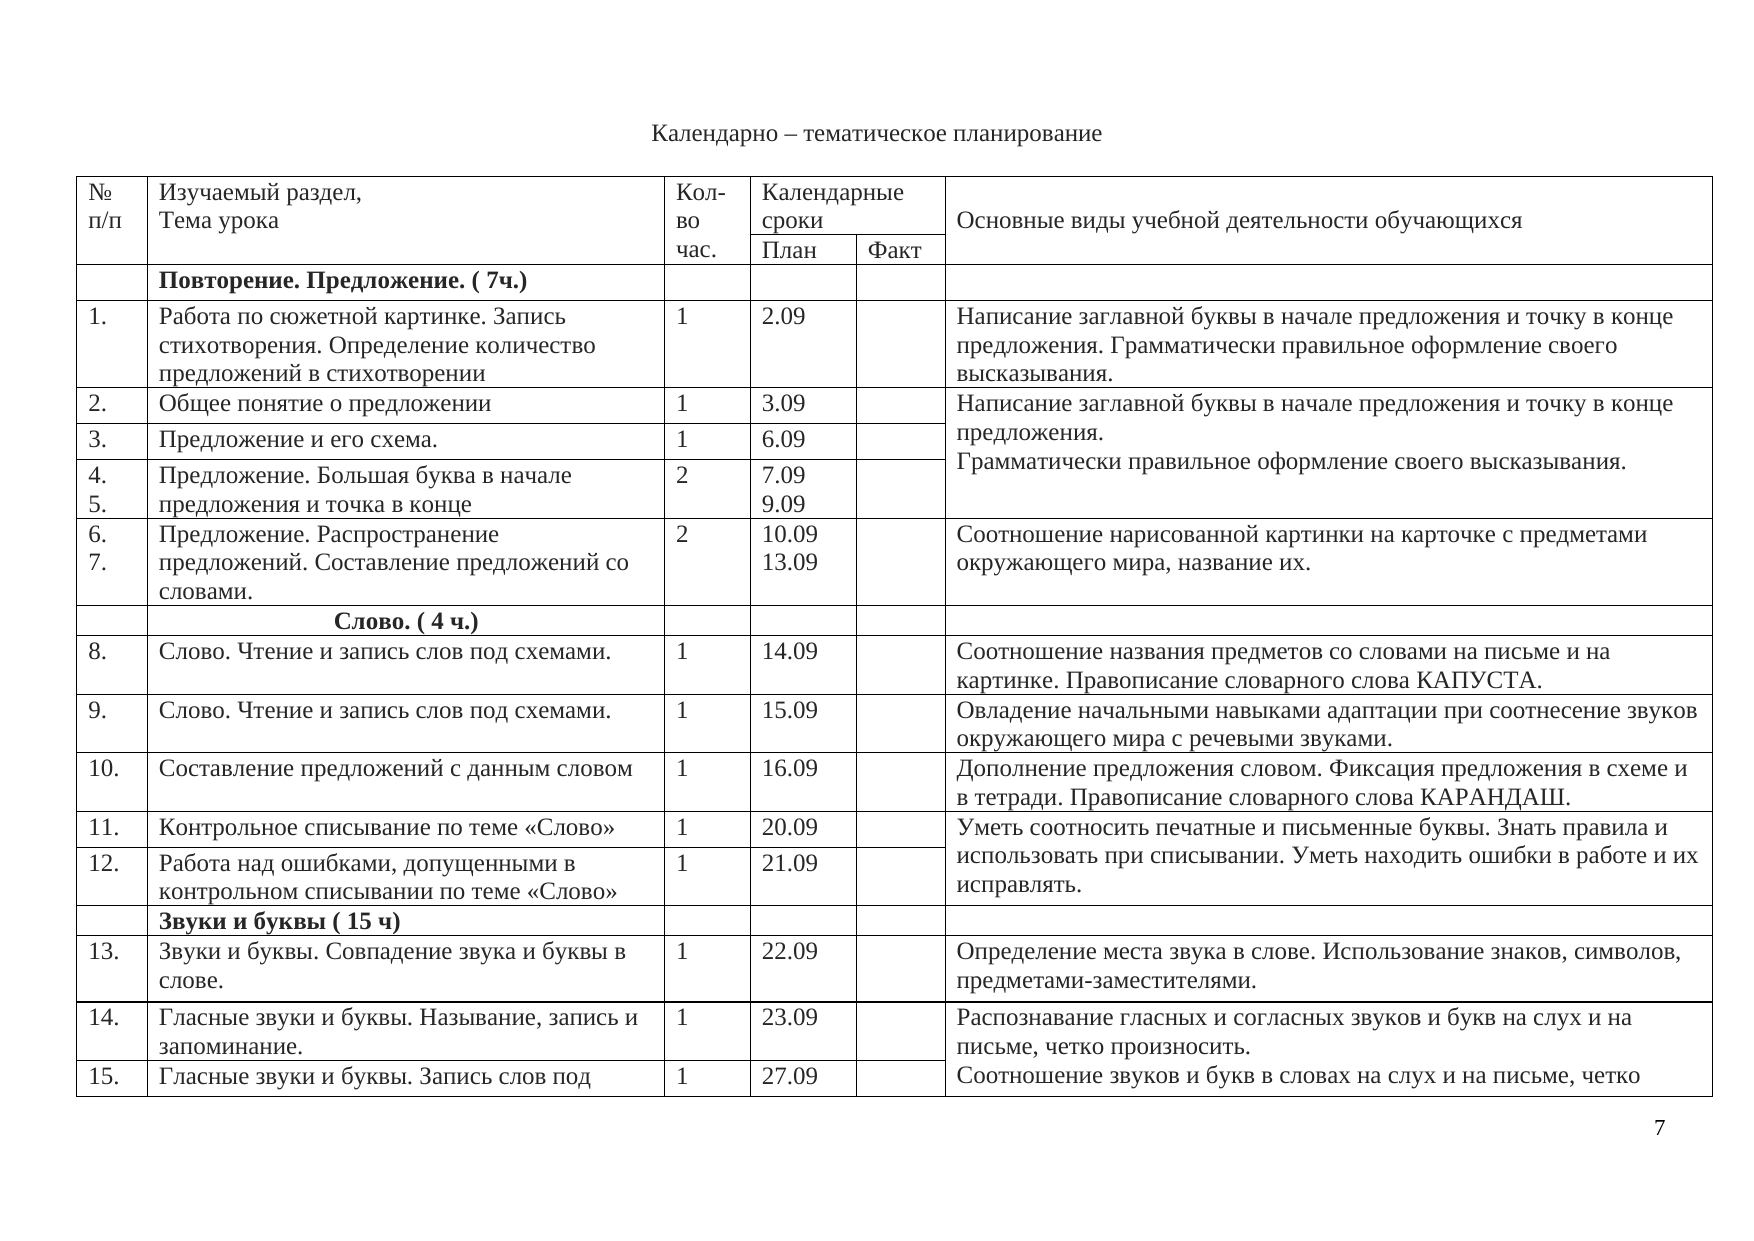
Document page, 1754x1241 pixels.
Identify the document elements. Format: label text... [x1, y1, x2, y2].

table_cell 6.09 [751, 424, 856, 459]
table_cell 1 [665, 812, 750, 847]
table_cell 1 [665, 1061, 750, 1096]
table_cell 1 [665, 848, 750, 905]
table_cell [857, 936, 945, 1001]
table_cell Работа над ошибками, допущенными в контрольном списывании по теме «Слово» [148, 848, 664, 905]
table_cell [148, 1061, 664, 1096]
table_cell Работа по сюжетной картинке. Запись стихотворения. Определение количество предложений в стихотворении [148, 301, 664, 387]
table_cell 2. [77, 388, 147, 423]
table_cell 23.09 [751, 1003, 856, 1060]
table_cell 2.09 [751, 301, 856, 387]
table_header Кол-во час. [665, 177, 750, 264]
table_cell 27.09 [751, 1061, 856, 1096]
table_cell [857, 753, 945, 811]
table_cell 1 [665, 936, 750, 1001]
table_cell 21.09 [751, 848, 856, 905]
table_header Основные виды учебной деятельности обучающихся [946, 177, 1712, 264]
table_cell 10. [77, 753, 147, 811]
table_cell 1 [665, 388, 750, 423]
table_cell Овладение начальными навыками адаптации при соотнесение звуков окружающего мира с речевыми звуками. [946, 695, 1712, 752]
table_cell 16.09 [751, 753, 856, 811]
table_cell 15. [77, 1061, 147, 1096]
table_cell [857, 906, 945, 935]
table_cell 22.09 [751, 936, 856, 1001]
table_cell Распознавание гласных и согласных звуков и букв на слух и на письме, четко произносить. Соотношение звуков и букв в словах на слух и на письме, четко произносить. Составлять звукобуквенную схему. Записывать слова по схеме. [946, 1003, 1712, 1096]
table_cell 12. [77, 848, 147, 905]
table_header Календарные сроки [751, 177, 945, 234]
table_cell [77, 606, 147, 635]
table_header Изучаемый раздел, Тема урока [148, 177, 664, 264]
table_cell 14.09 [751, 636, 856, 694]
table_cell Написание заглавной буквы в начале предложения и точку в конце предложения. Грамматически правильное оформление своего высказывания. [946, 388, 1712, 518]
table_cell Факт [857, 235, 945, 264]
table_cell Гласные звуки и буквы. Называние, запись и запоминание. [148, 1003, 664, 1060]
table_cell Повторение. Предложение. ( 7ч.) [148, 265, 664, 300]
table_cell 10.09 13.09 [751, 519, 856, 605]
table_cell 1 [665, 1003, 750, 1060]
table_cell Слово. ( 4 ч.) [148, 606, 664, 635]
table_cell 20.09 [751, 812, 856, 847]
table_cell Слово. Чтение и запись слов под схемами. [148, 695, 664, 752]
table_cell [857, 695, 945, 752]
table_cell 1 [665, 695, 750, 752]
table_cell [665, 265, 750, 300]
table_cell [857, 519, 945, 605]
table_cell 1 [665, 636, 750, 694]
table_cell 1 [665, 301, 750, 387]
table_cell Предложение и его схема. [148, 424, 664, 459]
table_cell Общее понятие о предложении [148, 388, 664, 423]
table_cell [857, 424, 945, 459]
table_cell [857, 606, 945, 635]
table_cell 13. [77, 936, 147, 1001]
table_cell Соотношение нарисованной картинки на карточке с предметами окружающего мира, название их. [946, 519, 1712, 605]
table_header № п/п [77, 177, 147, 264]
table_cell 2 [665, 460, 750, 518]
table_cell Предложение. Большая буква в начале предложения и точка в конце [148, 460, 664, 518]
table_cell [751, 265, 856, 300]
table_cell Предложение. Распространение предложений. Составление предложений со словами. [148, 519, 664, 605]
table_cell [857, 1061, 945, 1096]
table_cell Контрольное списывание по теме «Слово» [148, 812, 664, 847]
table_cell 11. [77, 812, 147, 847]
table_cell Написание заглавной буквы в начале предложения и точку в конце предложения. Грамматически правильное оформление своего высказывания. [946, 301, 1712, 387]
table_cell [77, 906, 147, 935]
table_cell 3.09 [751, 388, 856, 423]
table_cell [665, 606, 750, 635]
table_cell 15.09 [751, 695, 856, 752]
table_cell [857, 636, 945, 694]
table_cell [751, 906, 856, 935]
table_cell [946, 906, 1712, 935]
table_cell 6. 7. [77, 519, 147, 605]
table_cell [665, 906, 750, 935]
table_cell Определение места звука в слове. Использование знаков, символов, предметами-заместителями. [946, 936, 1712, 1001]
table_cell [857, 812, 945, 847]
table_cell Составление предложений с данным словом [148, 753, 664, 811]
table_cell [857, 1003, 945, 1060]
table_cell 3. [77, 424, 147, 459]
table_cell 8. [77, 636, 147, 694]
table_cell [857, 460, 945, 518]
table_cell 14. [77, 1003, 147, 1060]
table_cell Уметь соотносить печатные и письменные буквы. Знать правила и использовать при списывании. Уметь находить ошибки в работе и их исправлять. [946, 812, 1712, 905]
table_cell [857, 388, 945, 423]
table_cell 1 [665, 753, 750, 811]
table_cell 9. [77, 695, 147, 752]
table_cell 2 [665, 519, 750, 605]
text Календарно – тематическое планирование [89, 118, 1665, 147]
table_cell 1. [77, 301, 147, 387]
table_cell [857, 848, 945, 905]
table_cell [751, 606, 856, 635]
table_cell Слово. Чтение и запись слов под схемами. [148, 636, 664, 694]
table_cell [857, 301, 945, 387]
table_cell [857, 265, 945, 300]
table_cell Соотношение названия предметов со словами на письме и на картинке. Правописание словарного слова КАПУСТА. [946, 636, 1712, 694]
table_cell Звуки и буквы ( 15 ч) [148, 906, 664, 935]
table_cell 7.09 9.09 [751, 460, 856, 518]
table_cell [946, 606, 1712, 635]
table_cell [946, 265, 1712, 300]
table_cell Дополнение предложения словом. Фиксация предложения в схеме и в тетради. Правописание словарного слова КАРАНДАШ. [946, 753, 1712, 811]
table_cell 1 [665, 424, 750, 459]
table_cell 4. 5. [77, 460, 147, 518]
table_cell [77, 265, 147, 300]
table_cell План [751, 235, 856, 264]
table_cell Звуки и буквы. Совпадение звука и буквы в слове. [148, 936, 664, 1001]
